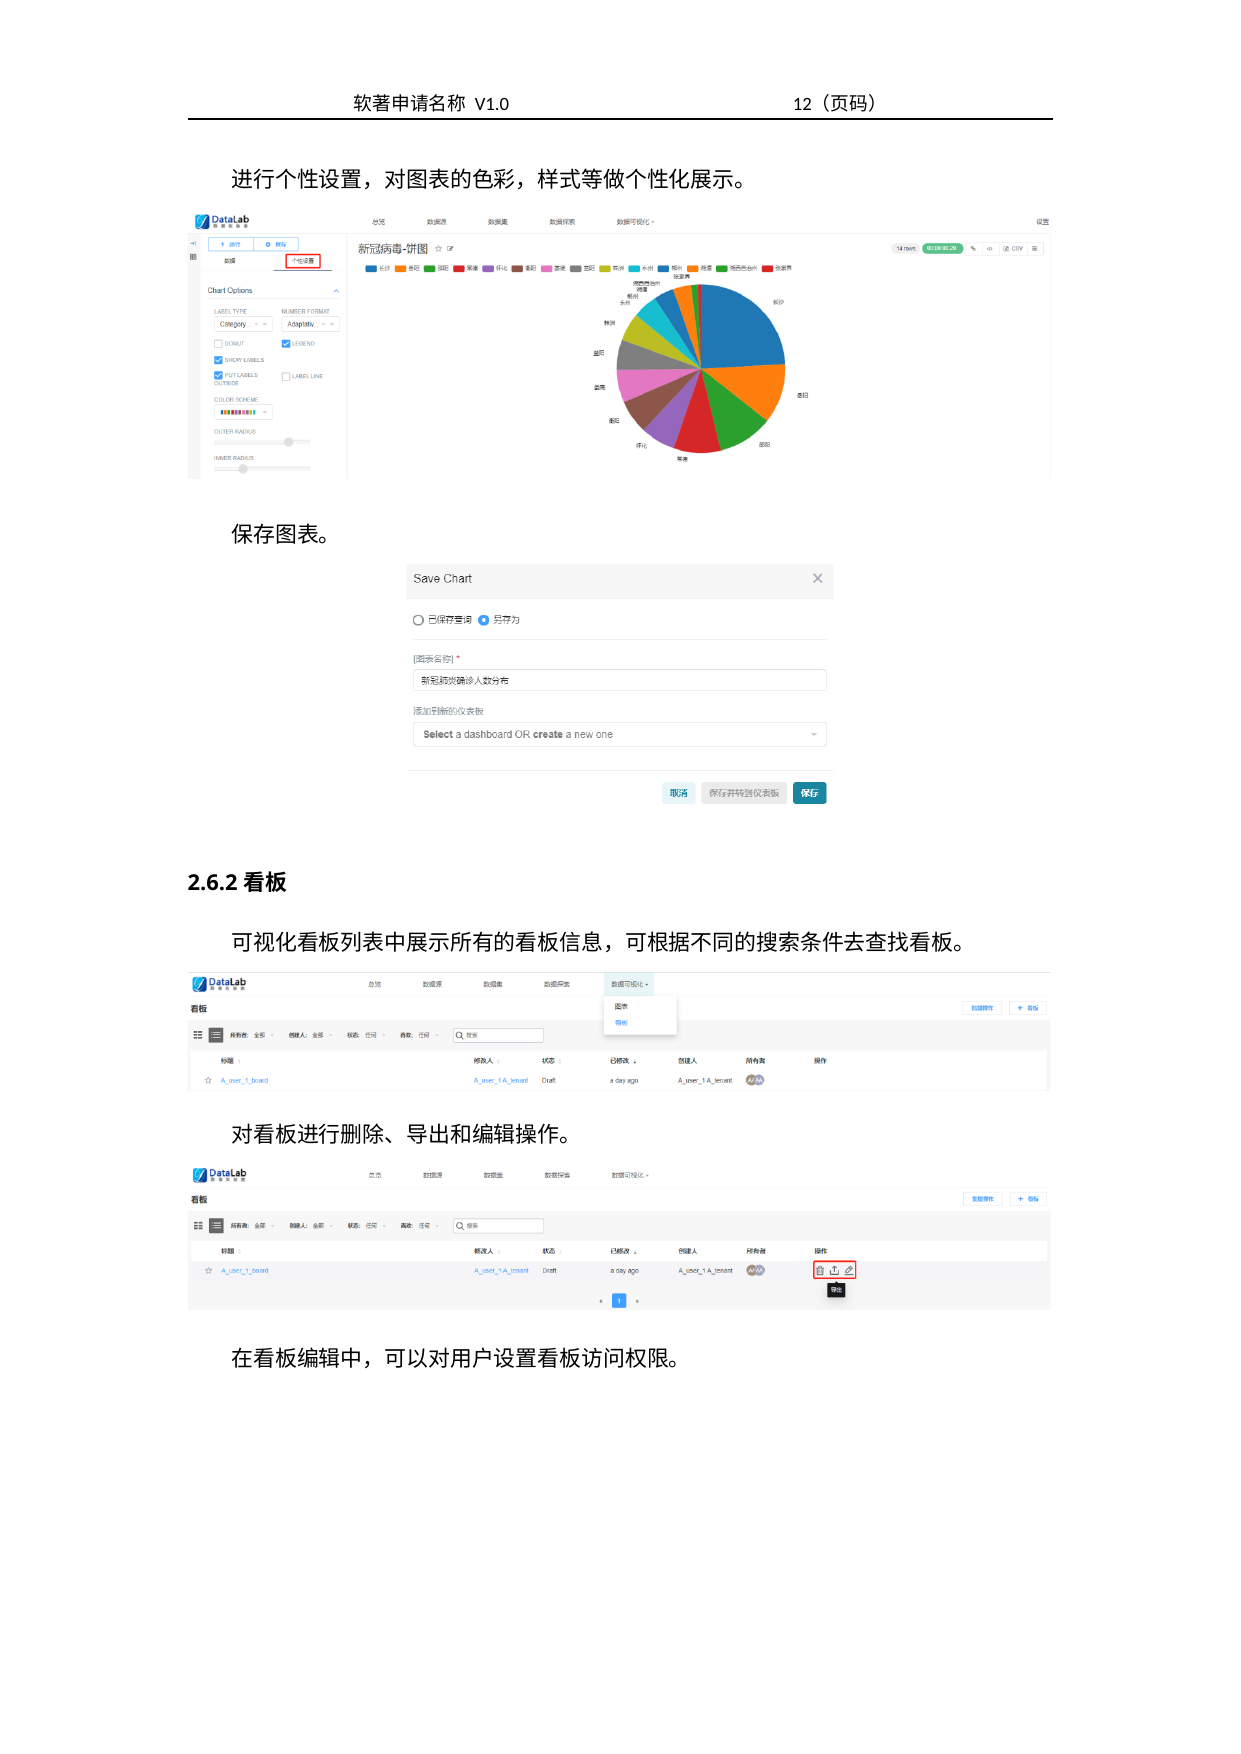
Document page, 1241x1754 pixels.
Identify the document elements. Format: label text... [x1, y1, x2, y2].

text 可视化看板列表中展示所有的看板信息，可根据不同的搜索条件去查找看板。 [187, 924, 1053, 957]
picture [187, 210, 1051, 479]
text 对看板进行删除、导出和编辑操作。 [187, 1116, 1053, 1149]
subtitle 2.6.2 看板 [187, 865, 1053, 897]
picture [187, 1164, 1051, 1310]
text 进行个性设置，对图表的色彩，样式等做个性化展示。 [187, 162, 1053, 194]
text 保存图表。 [187, 516, 1053, 549]
picture [187, 972, 1051, 1091]
picture [406, 564, 834, 811]
text 在看板编辑中，可以对用户设置看板访问权限。 [187, 1340, 1053, 1373]
